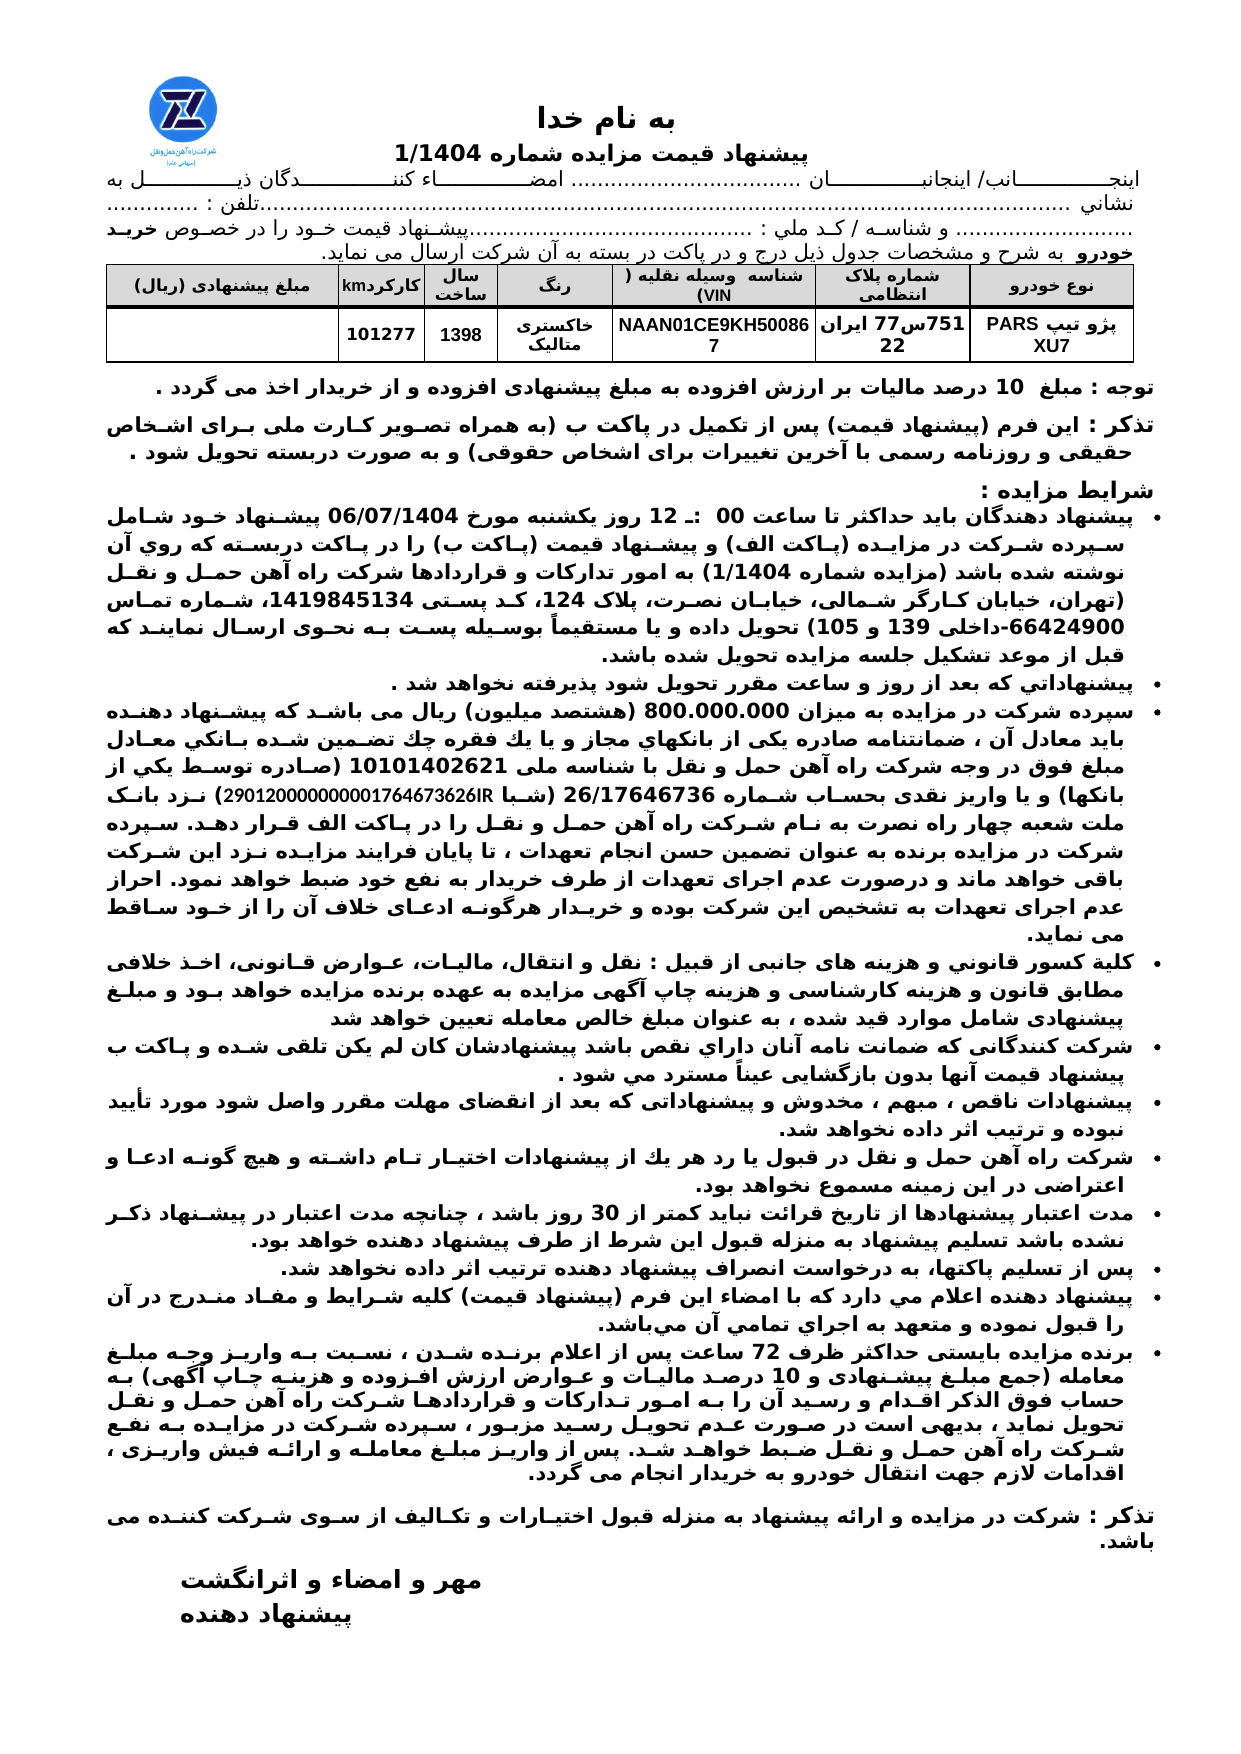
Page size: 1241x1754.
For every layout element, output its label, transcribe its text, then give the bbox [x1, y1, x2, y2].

text شرایط مزایده : [106, 477, 1154, 504]
list مدت‌ اعتبار پيشنهادها از تاريخ‌ قرائت‌ نبايد كمتر از 30 روز باشد ، چنانچه‌ مدت‌ اعتبار در پيشنهاد ذكر نشده‌ باشد تسليم ‌پيشنهاد به منزله‌ قبول‌ اين‌ شرط‌ از طرف‌ پيشنهاد دهنده‌ خواهد بود. [106, 1201, 1154, 1253]
list پيشنهاد دهندگان‌ بايد حداكثر تا ساعت 00 : 12 روز یکشنبه مورخ 06/07/1404 پيشنهاد خود شامل سپرده شرکت در مزایده (پاکت الف) و پیشنهاد قیمت (پاکت ب) را در پاكت دربسته كه‌ روي‌ آن‌ نوشته‌ شده‌ باشد (مزایده شماره 1/1404) به امور تدارکات و قراردادها شركت‌ راه آهن حمل و نقل (تهران، خیابان کارگر شمالی، خیابان نصرت، پلاک 124، کد پستی 1419845134، شماره تماس 66424900-داخلی 139 و 105) تحويل‌ داده‌ و يا مستقيماً بوسيله‌ پست‌ ‌به نحوی‌ ارسال‌ نمايند كه‌ قبل‌ از موعد تشكيل‌ جلسه مزایده تحویل شده باشد. [106, 504, 1154, 667]
table_cell پژو تیپ PARS XU7 [971, 309, 1133, 361]
table_header سال ساخت [425, 265, 497, 305]
list سپرده‌ شركت‌ در مزایده به میزان 800.000.000 (هشتصد میلیون) ریال می باشد كه‌ پيشنهاد دهنده‌ بايد معادل ‌آن ‌، ضمانتنامه‌ صادره‌ یکی از بانكهاي‌ مجاز و يا يك‌ فقره‌ چك‌ تضمين شده‌ بانكي‌ معادل‌ مبلغ‌ فوق‌ در وجه شركت راه آهن حمل و نقل با شناسه ملی 10101402621 (صادره‌ توسط‌ يكي‌ از بانكها) و یا واریز نقدی بحساب شماره 26/17646736 (شبا 290120000000001764673626IR) نزد بانک ملت شعبه چهار راه نصرت به نام شرکت راه آهن حمل و نقل را در پاکت الف قرار دهد. سپرده شرکت در مزایده برنده به عنوان تضمین حسن انجام تعهدات ، تا پایان فرایند مزایده نزد این شرکت باقی خواهد ماند و درصورت عدم اجرای تعهدات از طرف خریدار به نفع خود ضبط خواهد نمود. احراز عدم اجرای تعهدات به تشخیص این شرکت بوده و خریدار هرگونه ادعای خلاف آن را از خود ساقط می نماید. [106, 699, 1154, 947]
list پيشنهاداتي‌ كه‌ بعد از روز و ساعت‌ مقرر تحویل شود پذيرفته‌ نخواهد شد . [106, 671, 1154, 695]
table_header مبلغ پیشنهادی (ریال) [107, 265, 338, 305]
table_cell 101277 [339, 309, 424, 361]
text تذکر : شرکت در مزایده و ارائه پیشنهاد به منزله قبول اختیارات و تکالیف از سوی شرکت کننده می باشد. [106, 1502, 1155, 1553]
text تذکر : این فرم (پیشنهاد قیمت) پس از تکمیل در پاکت ب (به همراه تصویر کارت ملی برای اشخاص حقیقی و روزنامه رسمی با آخرین تغییرات برای اشخاص حقوقی) و به صورت دربسته تحویل شود . [106, 412, 1154, 465]
list پيشنهاد دهنده اعلام مي دارد كه با امضاء این فرم (پيشنهاد قيمت) كليه شرايط و مفاد مندرج در آن را قبول نموده و متعهد به اجراي تمامي آن مي‌باشد. [106, 1284, 1154, 1336]
table_cell NAAN01CE9KH500867 [613, 309, 815, 361]
table_header شناسه وسیله نقلیه (VIN) [613, 265, 815, 305]
list برنده مزایده بایستی حداکثر ظرف 72 ساعت پس از اعلام برنده شدن ، نسبت به واریز وجه مبلغ معامله (جمع مبلغ پیشنهادی و 10 درصد مالیات و عوارض ارزش افزوده و هزینه چاپ آگهی) به حساب فوق الذکر اقدام و رسید آن را به امور تدارکات و قراردادها شرکت راه آهن حمل و نقل تحویل نماید ، بدیهی است در صورت عدم تحویل رسید مزبور ، سپرده شرکت در مزایده به نفع شرکت راه آهن حمل و نقل ضبط خواهد شد. پس از واریز مبلغ معامله و ارائه فیش واریزی ، اقدامات لازم جهت انتقال خودرو به خریدار انجام می گردد. [106, 1340, 1154, 1485]
list پس‌ از تسليم‌ پاكتها‌، به‌ درخواست‌ انصراف‌ پيشنهاد دهنده‌ ترتيب‌ اثر داده‌ نخواهد شد. [106, 1256, 1154, 1281]
table_header رنگ [498, 265, 612, 305]
picture [143, 75, 220, 102]
table_header کارکردkm [339, 265, 424, 305]
table_header نوع خودرو [971, 265, 1133, 305]
text مهر و امضاء و اثرانگشت پیشنهاد دهنده [180, 1565, 1134, 1628]
text اينجانب‌/ اينجانبان ................................... امضاء كنندگان‌ ذیل به‌ نشاني ...........................................................................................................................تلفن : ......................................... و شناسه / کد ملي : ...........................................پیشنهاد قیمت خود را در خصوص خرید خودرو به شرح و مشخصات جدول ذیل درج و در پاکت در بسته به آن شرکت ارسال می نماید. [106, 167, 1140, 264]
text توجه : مبلغ 10 درصد مالیات بر ارزش افزوده به مبلغ پیشنهادی افزوده و از خریدار اخذ می گردد . [106, 375, 1154, 399]
text به نام خدا [69, 102, 1134, 136]
list شركت راه آهن حمل و نقل‌ در قبول یا رد هر يك‌ از پیشنهادات اختیار تام داشته و هیچ گونه ادعا و اعتراضی در این زمینه مسموع نخواهد بود. [106, 1145, 1154, 1197]
table_cell 751س77 ایران22 [816, 309, 969, 361]
table_header شماره پلاک انتظامی [816, 265, 969, 305]
list شرکت کنندگانی كه ضمانت نامه آنان داراي نقص باشد پيشنهادشان كان لم يكن تلقی شده و پاکت ب پیشنهاد قیمت آنها بدون بازگشایی عيناً مسترد مي شود . [106, 1034, 1154, 1086]
picture [143, 136, 220, 141]
text پيشنهاد قيمت‌ مزایده شماره 1/1404 [69, 141, 1134, 167]
list پیشنهادات ناقص ، مبهم ، مخدوش و پیشنهاداتی که بعد از انقضای مهلت مقرر واصل شود مورد تأیید نبوده و ترتیب اثر داده نخواهد شد. [106, 1089, 1154, 1141]
table_cell خاکستری متالیک [498, 309, 612, 361]
list كلية‌ كسور قانوني‌ و هزینه های جانبی از قبیل : نقل و انتقال، مالیات، عوارض قانونی، اخذ خلافی مطابق قانون و هزینه کارشناسی و هزینه چاپ آگهی مزایده به عهده برنده مزایده خواهد بود و مبلغ پیشنهادی شامل موارد قید شده ، به عنوان مبلغ خالص معامله تعیین خواهد شد [106, 950, 1154, 1030]
table_cell [107, 309, 338, 361]
table_cell 1398 [425, 309, 497, 361]
